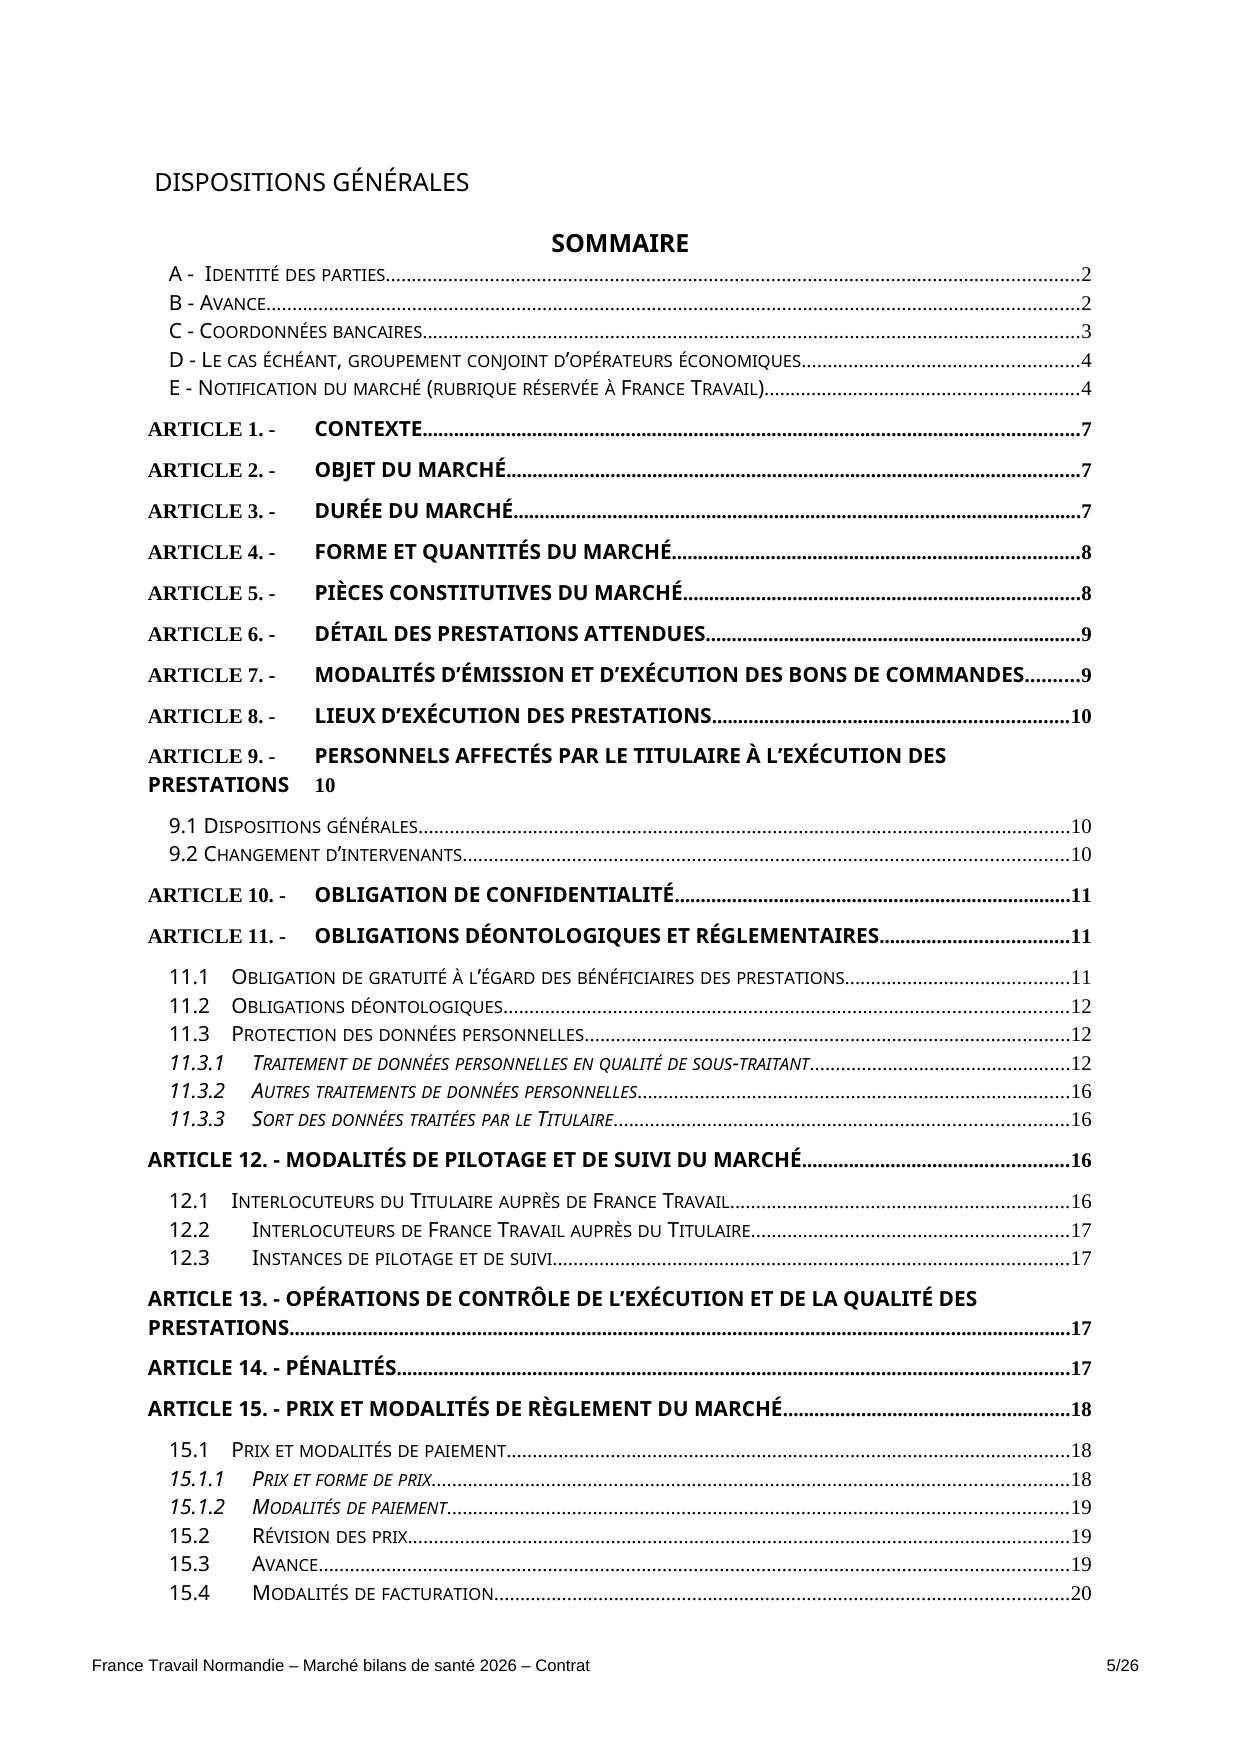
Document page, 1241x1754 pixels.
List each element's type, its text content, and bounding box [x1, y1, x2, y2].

text 12.2 Interlocuteurs de France Travail auprès du Titulaire 17 [168, 1215, 1092, 1243]
text 15.1.2 Modalités de paiement 19 [168, 1492, 1092, 1521]
text B - Avance 2 [168, 288, 1092, 316]
text 11.3.3 Sort des données traitées par le Titulaire 16 [168, 1104, 1092, 1133]
text C - Coordonnées bancaires 3 [168, 316, 1092, 345]
text Article 6. - Détail des prestations attendues 9 [148, 619, 1092, 647]
text Article 13. - Opérations de contrôle de l’exécution et de la qualité des prestations 17 [148, 1284, 1092, 1341]
text 9.2 Changement d’intervenants 10 [168, 839, 1092, 868]
text 12.1 Interlocuteurs du Titulaire auprès de France Travail 16 [168, 1186, 1092, 1215]
text 11.2 Obligations déontologiques 12 [168, 991, 1092, 1019]
text 9.1 Dispositions générales 10 [168, 811, 1092, 839]
text Article 11. - Obligations déontologiques et réglementaires 11 [148, 921, 1092, 950]
text Article 10. - Obligation de confidentialité 11 [148, 880, 1092, 909]
text 12.3 Instances de pilotage et de suivi 17 [168, 1243, 1092, 1272]
text 15.1 Prix et modalités de paiement 18 [168, 1435, 1092, 1464]
text 15.2 Révision des prix 19 [168, 1521, 1092, 1549]
text Article 1. - Contexte 7 [148, 414, 1092, 443]
text D - Le cas échéant, groupement conjoint d’opérateurs économiques 4 [168, 345, 1092, 373]
text 11.3.1 Traitement de données personnelles en qualité de sous-traitant 12 [168, 1048, 1092, 1076]
text 15.1.1 Prix et forme de prix 18 [168, 1464, 1092, 1492]
text 11.3 Protection des données personnelles 12 [168, 1019, 1092, 1048]
text Article 9. - Personnels affectés par le Titulaire à l’exécution des prestations 10 [148, 742, 1092, 798]
text Article 5. - Pièces constitutives du marché 8 [148, 578, 1092, 606]
text 15.3 Avance 19 [168, 1549, 1092, 1578]
text E - Notification du marché (rubrique réservée à France Travail) 4 [168, 373, 1092, 402]
text 11.3.2 Autres traitements de données personnelles 16 [168, 1076, 1092, 1104]
text Article 8. - Lieux d’exécution des prestations 10 [148, 701, 1092, 729]
text SOMMAIRE [148, 225, 1092, 259]
text Article 3. - Durée du marché 7 [148, 496, 1092, 524]
text A - Identité des parties 2 [168, 259, 1092, 288]
text Article 7. - Modalités d’émission et d’exécution des bons de commandes 9 [148, 660, 1092, 688]
text Article 4. - Forme et quantités du marché 8 [148, 537, 1092, 565]
text Article 12. - Modalités de pilotage et de suivi du marché 16 [148, 1145, 1092, 1174]
text 11.1 Obligation de gratuité à l’égard des bénéficiaires des prestations 11 [168, 962, 1092, 991]
text Article 2. - Objet du marché 7 [148, 455, 1092, 483]
text DISPOSITIONS GÉNÉRALES [148, 165, 1092, 199]
text Article 14. - Pénalités 17 [148, 1353, 1092, 1382]
text Article 15. - Prix et modalités de règlement du marché 18 [148, 1394, 1092, 1423]
text 15.4 Modalités de facturation 20 [168, 1578, 1092, 1606]
